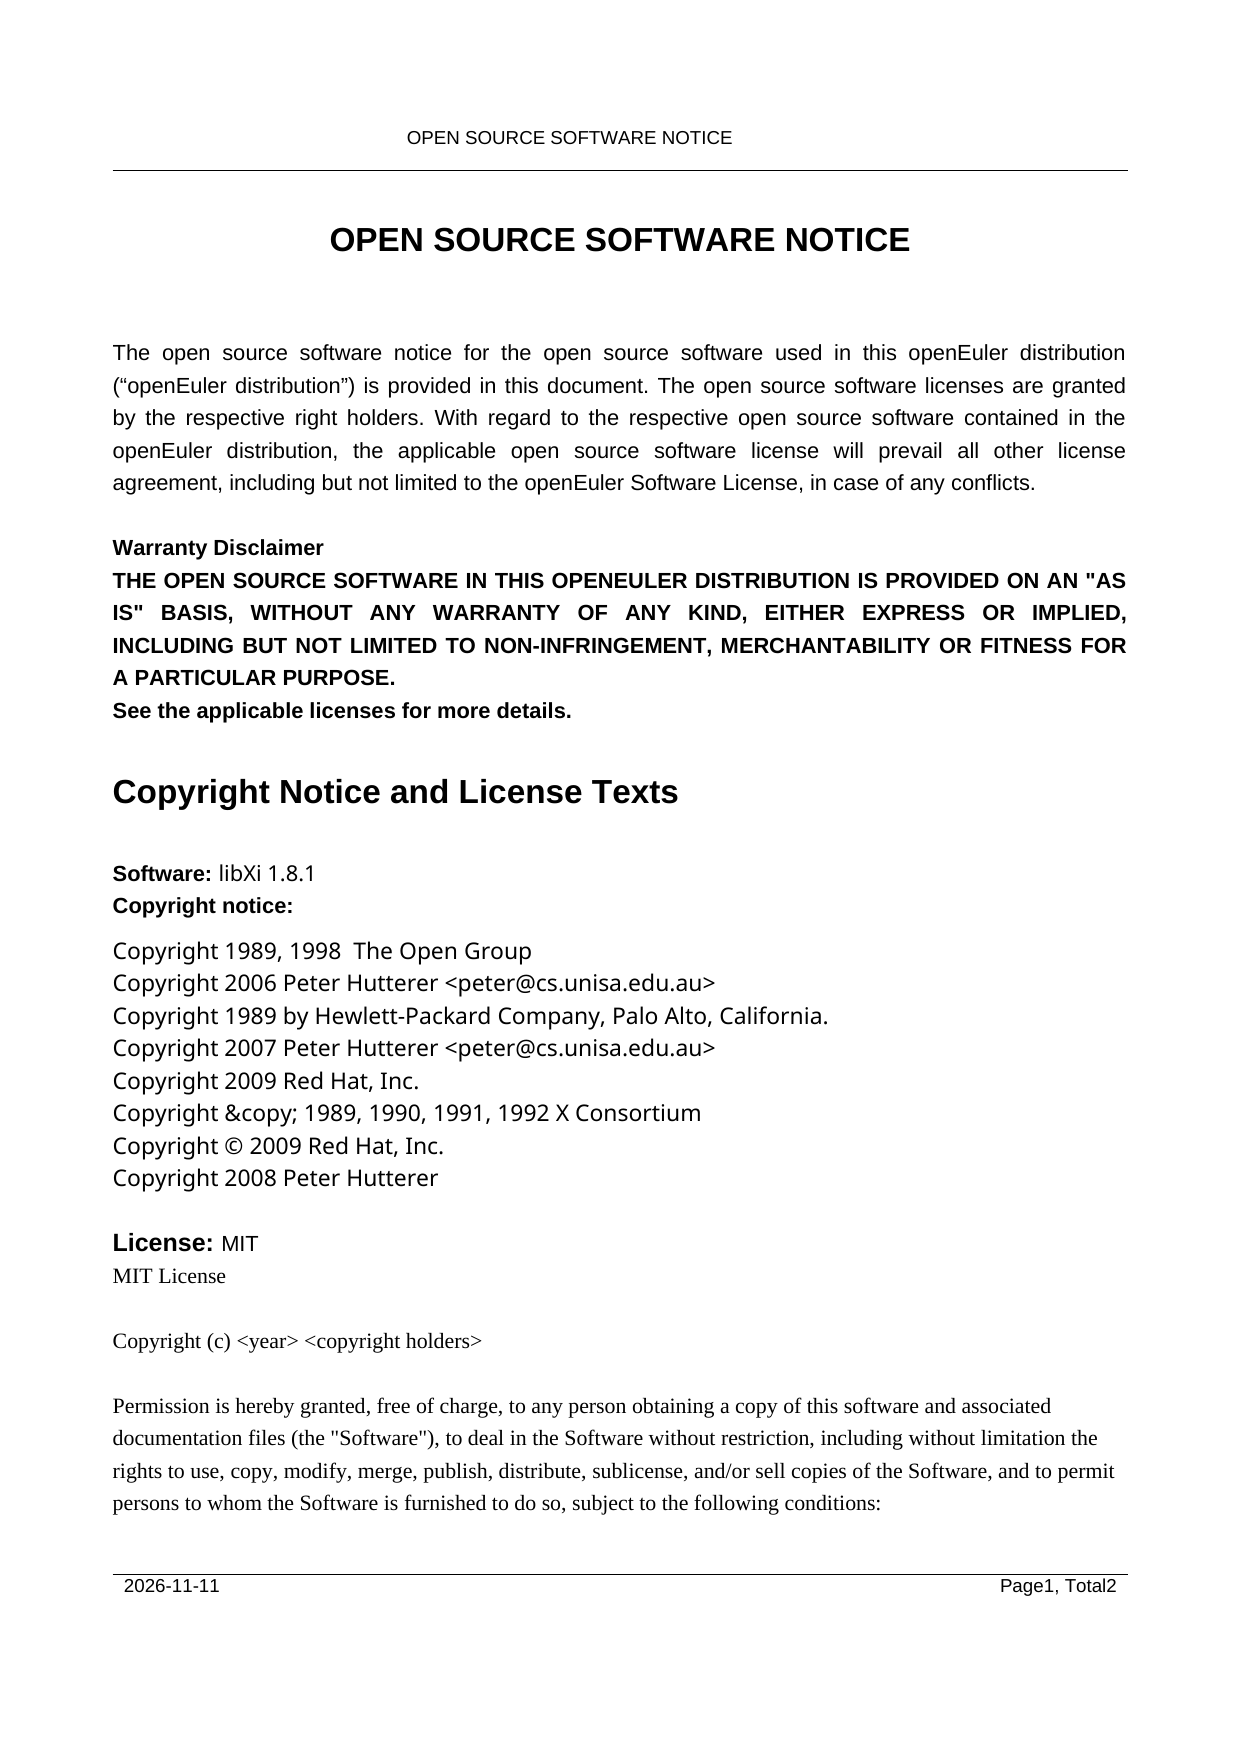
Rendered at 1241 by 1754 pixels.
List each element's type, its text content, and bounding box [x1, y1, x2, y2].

text OPEN SOURCE SOFTWARE NOTICE [112, 206, 1128, 271]
text Warranty Disclaimer [112, 531, 1128, 564]
text Copyright 1989, 1998 The Open Group Copyright 2006 Peter Hutterer <peter@cs.unisa.edu.au> Copyright 1989 by Hewlett-Packard Company, Palo Alto, California. Copyright 2007 Peter Hutterer <peter@cs.unisa.edu.au> Copyright 2009 Red Hat, Inc. Copyright &copy; 1989, 1990, 1991, 1992 X Consortium Copyright © 2009 Red Hat, Inc. Copyright 2008 Peter Hutterer [112, 934, 1128, 1226]
text Copyright Notice and License Texts [112, 759, 1128, 824]
text License: MIT [112, 1226, 1128, 1259]
title Software: libXi 1.8.1 [112, 856, 1128, 889]
text The open source software notice for the open source software used in this openEuler distribution (“openEuler distribution”) is provided in this document. The open source software licenses are granted by the respective right holders. With regard to the respective open source software contained in the openEuler distribution, the applicable open source software license will prevail all other license agreement, including but not limited to the openEuler Software License, in case of any conflicts. [112, 336, 1128, 499]
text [112, 1259, 1128, 1519]
text THE OPEN SOURCE SOFTWARE IN THIS OPENEULER DISTRIBUTION IS PROVIDED ON AN "AS IS" BASIS, WITHOUT ANY WARRANTY OF ANY KIND, EITHER EXPRESS OR IMPLIED, INCLUDING BUT NOT LIMITED TO NON-INFRINGEMENT, MERCHANTABILITY OR FITNESS FOR A PARTICULAR PURPOSE. See the applicable licenses for more details. [112, 564, 1128, 726]
text Copyright notice: [112, 889, 1128, 921]
